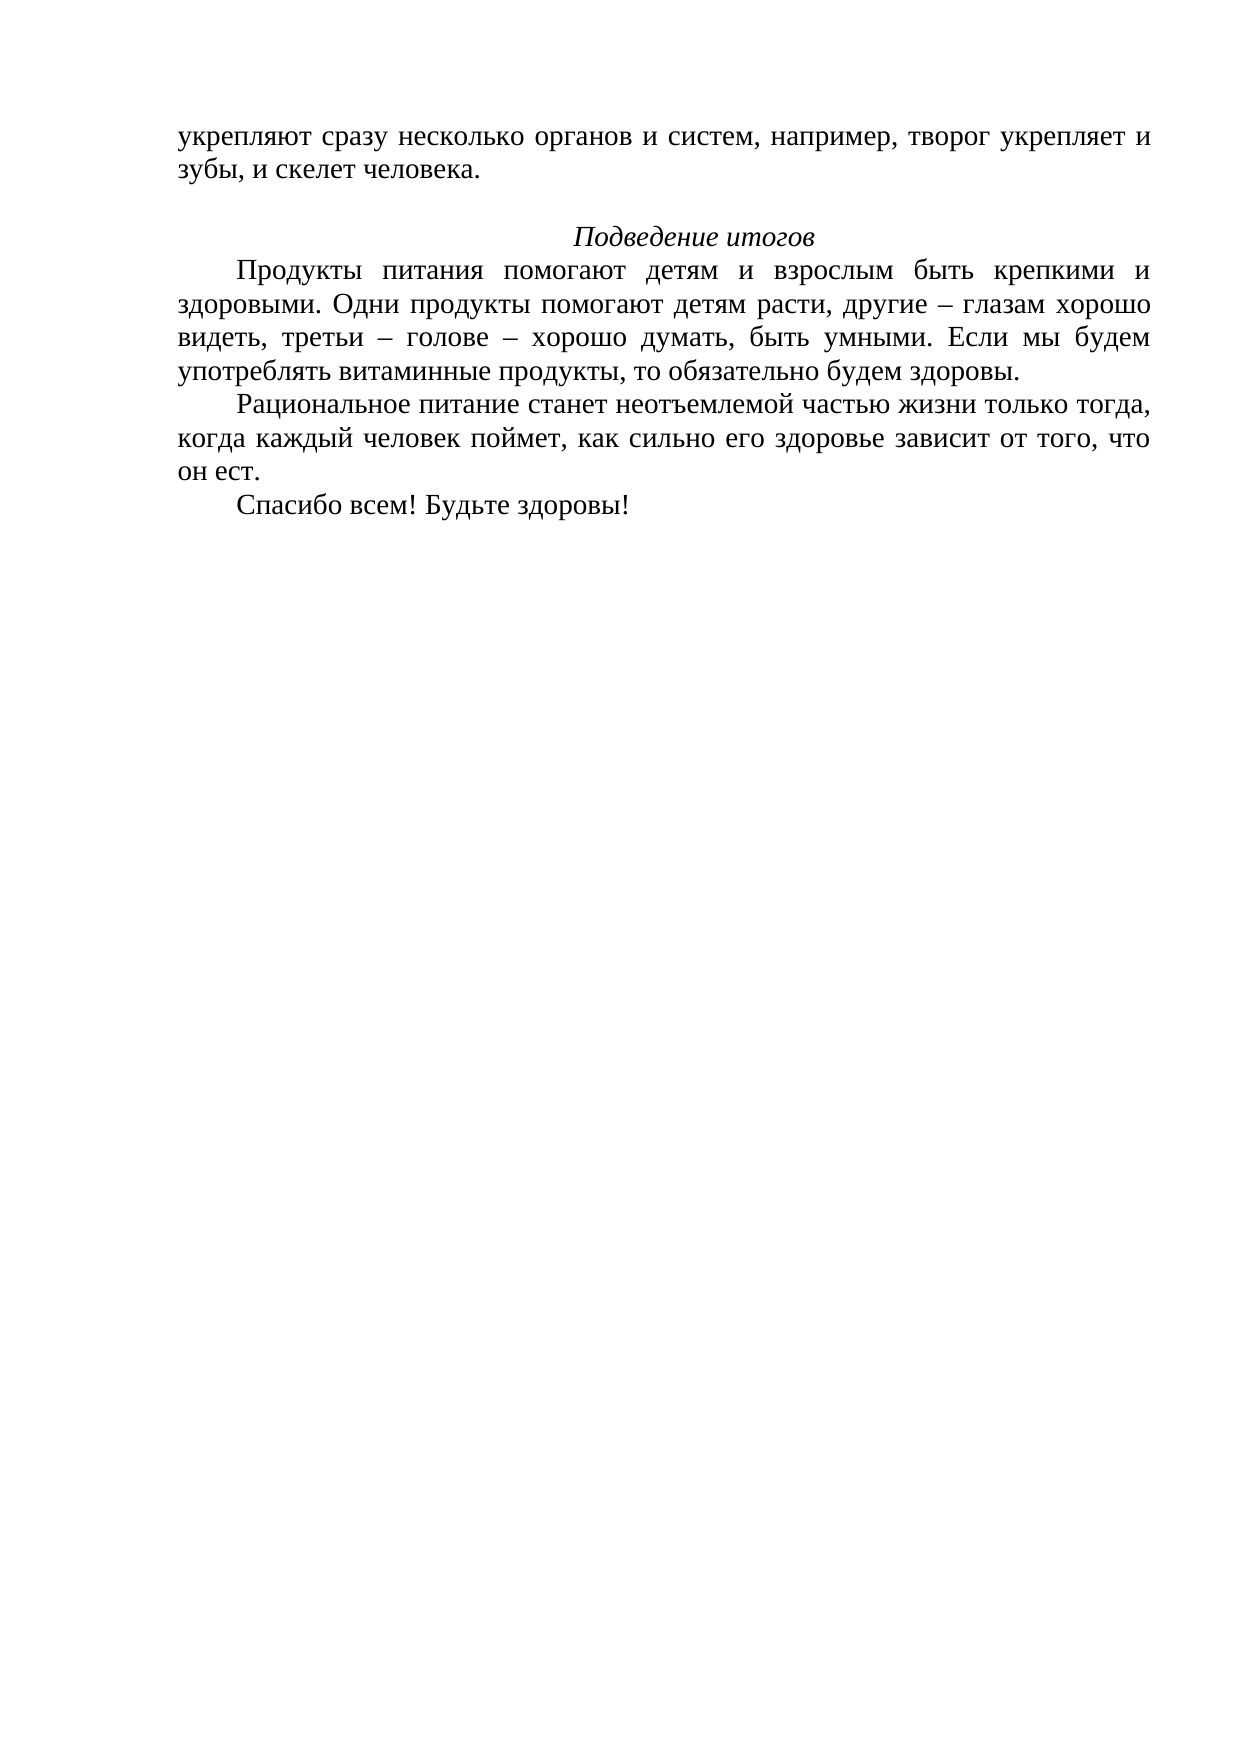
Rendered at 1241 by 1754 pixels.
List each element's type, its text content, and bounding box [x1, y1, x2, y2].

text Спасибо всем! Будьте здоровы! [177, 487, 1152, 521]
text Рациональное питание станет неотъемлемой частью жизни только тогда, когда каждый человек поймет, как сильно его здоровье зависит от того, что он ест. [177, 386, 1152, 487]
text Продукты питания помогают детям и взрослым быть крепкими и здоровыми. Одни продукты помогают детям расти, другие – глазам хорошо видеть, третьи – голове – хорошо думать, быть умными. Если мы будем употреблять витаминные продукты, то обязательно будем здоровы. [177, 252, 1152, 386]
text Подведение итогов [177, 219, 1152, 252]
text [177, 118, 1152, 185]
